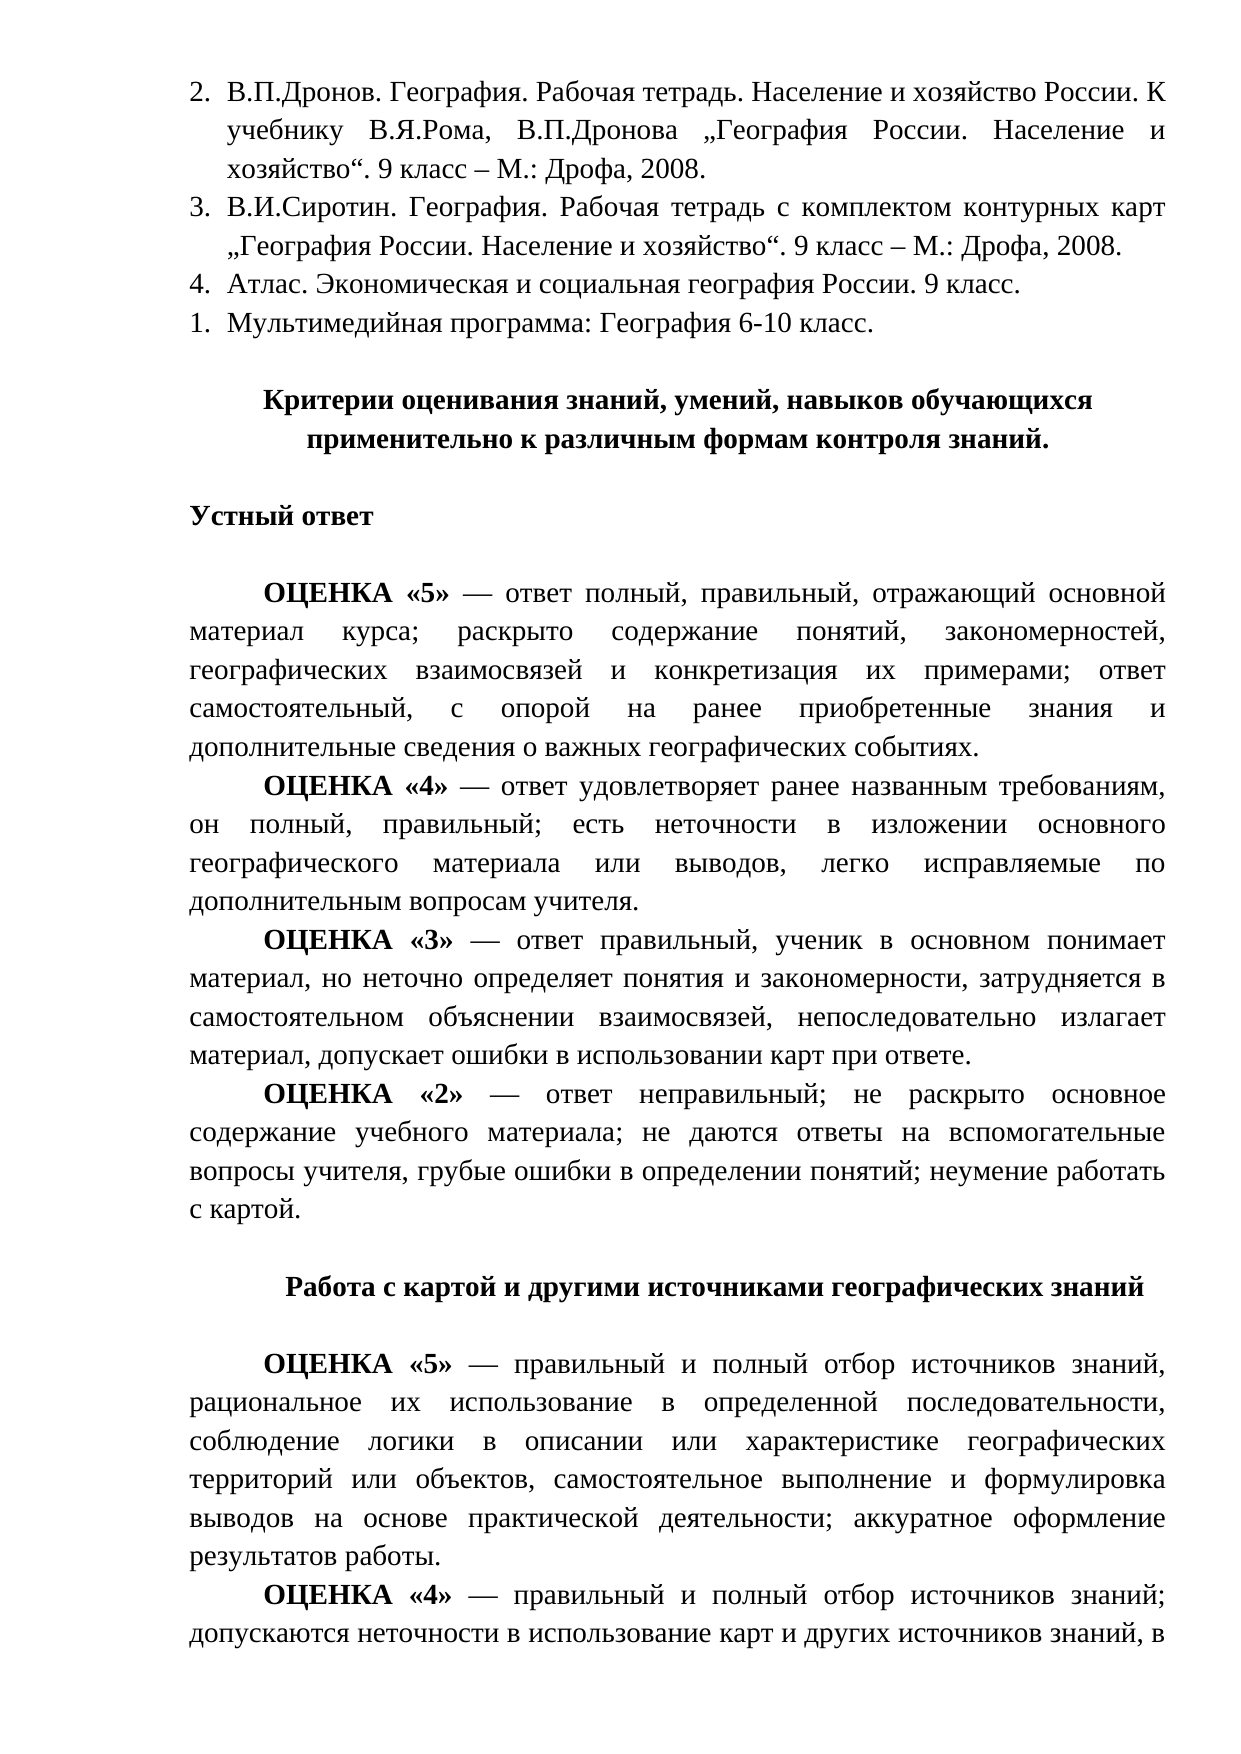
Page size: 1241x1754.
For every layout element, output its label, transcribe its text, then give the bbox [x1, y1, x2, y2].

text ОЦЕНКА «2» — ответ неправильный; не раскрыто основное содержание учебного материала; не даются ответы на вспомогательные вопросы учителя, грубые ошибки в определении понятий; неумение работать с картой. [189, 1076, 1167, 1225]
list В.П.Дронов. География. Рабочая тетрадь. Население и хозяйство России. К учебнику В.Я.Рома, В.П.Дронова „География России. Население и хозяйство“. 9 класс – М.: Дрофа, 2008. [189, 74, 1167, 184]
text Работа с картой и другими источниками географических знаний [189, 1269, 1167, 1302]
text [189, 1577, 1167, 1649]
text ОЦЕНКА «3» — ответ правильный, ученик в основном понимает материал, но неточно определяет понятия и закономерности, затрудняется в самостоятельном объяснении взаимосвязей, непоследовательно излагает материал, допускает ошибки в использовании карт при ответе. [189, 922, 1167, 1071]
text ОЦЕНКА «5» — правильный и полный отбор источников знаний, рациональное их использование в определенной последовательности, соблюдение логики в описании или характеристике географических территорий или объектов, самостоятельное выполнение и формулировка выводов на основе практической деятельности; аккуратное оформление результатов работы. [189, 1346, 1167, 1572]
list Мультимедийная программа: География 6-10 класс. [189, 305, 1167, 339]
text ОЦЕНКА «4» — ответ удовлетворяет ранее названным требованиям, он полный, правильный; есть неточности в изложении основного географического материала или выводов, легко исправляемые по дополнительным вопросам учителя. [189, 768, 1167, 917]
list В.И.Сиротин. География. Рабочая тетрадь с комплектом контурных карт „География России. Население и хозяйство“. 9 класс – М.: Дрофа, 2008. [189, 189, 1167, 262]
text ОЦЕНКА «5» — ответ полный, правильный, отражающий основной материал курса; раскрыто содержание понятий, закономерностей, географических взаимосвязей и конкретизация их примерами; ответ самостоятельный, с опорой на ранее приобретенные знания и дополнительные сведения о важных географических событиях. [189, 575, 1167, 763]
list Атлас. Экономическая и социальная география России. 9 класс. [189, 267, 1167, 300]
text Устный ответ [189, 498, 1167, 531]
text Критерии оценивания знаний, умений, навыков обучающихся применительно к различным формам контроля знаний. [189, 382, 1167, 454]
